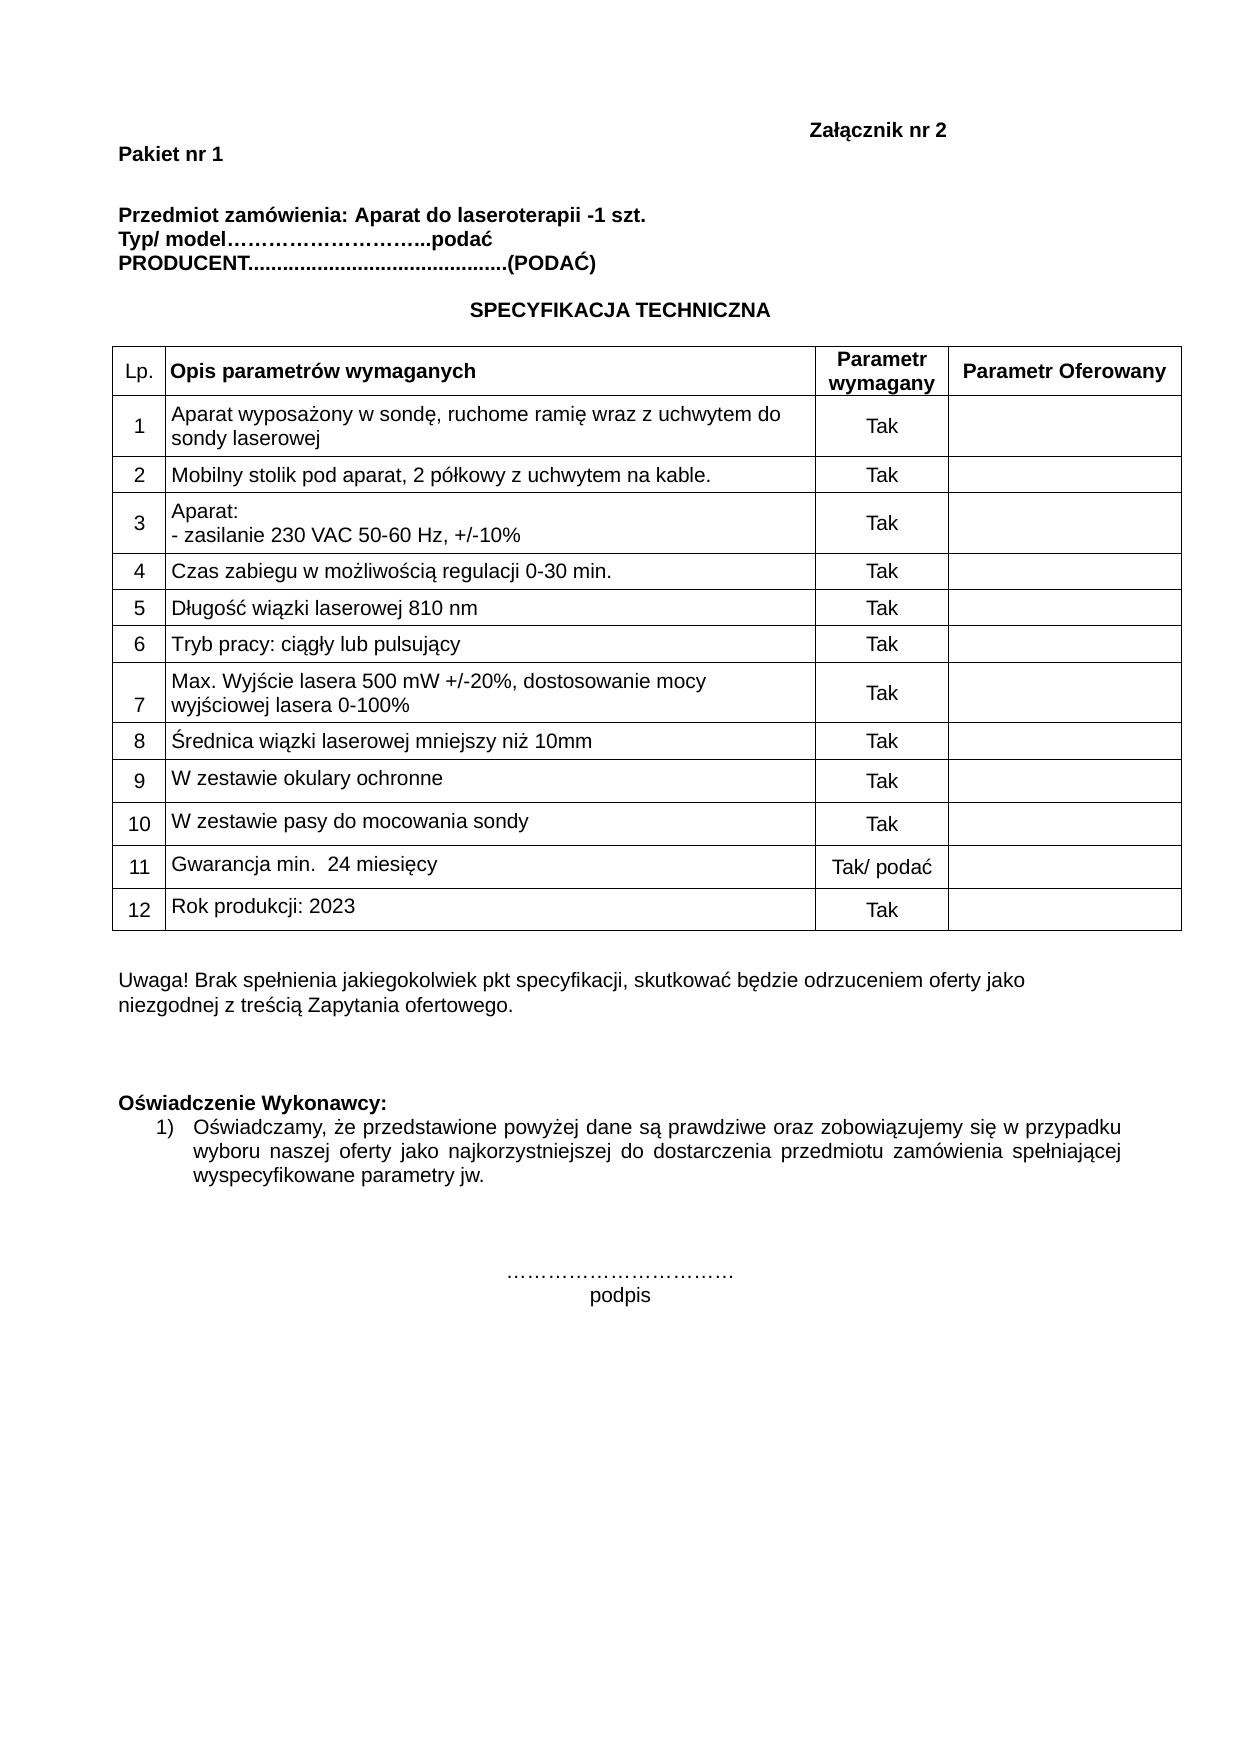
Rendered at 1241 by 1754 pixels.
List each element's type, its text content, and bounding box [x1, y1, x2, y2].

text podpis [118, 1283, 1122, 1307]
table_cell [949, 723, 1181, 759]
table_cell Tak [816, 457, 948, 492]
table_cell Gwarancja min. 24 miesięcy [166, 846, 815, 887]
table_cell [949, 590, 1181, 625]
text SPECYFIKACJA TECHNICZNA [118, 298, 1122, 322]
table_cell Mobilny stolik pod aparat, 2 półkowy z uchwytem na kable. [166, 457, 815, 492]
table_cell Tak [816, 590, 948, 625]
table_cell 10 [113, 803, 165, 844]
table_cell Tak [816, 554, 948, 589]
table_cell [949, 626, 1181, 662]
table_cell 12 [113, 889, 165, 930]
table_cell 8 [113, 723, 165, 759]
table_cell 3 [113, 493, 165, 552]
text …………………………… [118, 1259, 1122, 1283]
table_cell Tak [816, 889, 948, 930]
table_cell Aparat: - zasilanie 230 VAC 50-60 Hz, +/-10% [166, 493, 815, 552]
table_cell 1 [113, 396, 165, 456]
table_cell [949, 889, 1181, 930]
table_cell [949, 554, 1181, 589]
text Przedmiot zamówienia: Aparat do laseroterapii -1 szt. [118, 202, 1122, 226]
table_cell 5 [113, 590, 165, 625]
table_cell Aparat wyposażony w sondę, ruchome ramię wraz z uchwytem do sondy laserowej [166, 396, 815, 456]
table_cell Max. Wyjście lasera 500 mW +/-20%, dostosowanie mocy wyjściowej lasera 0-100% [166, 663, 815, 722]
list Oświadczamy, że przedstawione powyżej dane są prawdziwe oraz zobowiązujemy się w przypadku wyboru naszej oferty jako najkorzystniejszej do dostarczenia przedmiotu zamówienia spełniającej wyspecyfikowane parametry jw. [156, 1115, 1122, 1187]
table_cell Rok produkcji: 2023 [166, 889, 815, 930]
table_header Parametr wymagany [816, 347, 948, 395]
table_cell 9 [113, 760, 165, 802]
table_cell Tak [816, 396, 948, 456]
table_cell Tak [816, 803, 948, 844]
table_header Parametr Oferowany [949, 347, 1181, 395]
table_header Opis parametrów wymaganych [166, 347, 815, 395]
table_cell 2 [113, 457, 165, 492]
table_cell [949, 760, 1181, 802]
table_cell 11 [113, 846, 165, 887]
table_cell Tak/ podać [816, 846, 948, 887]
table_cell Długość wiązki laserowej 810 nm [166, 590, 815, 625]
text Oświadczenie Wykonawcy: [118, 1091, 1122, 1115]
table_cell Tak [816, 626, 948, 662]
table_cell W zestawie pasy do mocowania sondy [166, 803, 815, 844]
text Uwaga! Brak spełnienia jakiegokolwiek pkt specyfikacji, skutkować będzie odrzuceniem oferty jako niezgodnej z treścią Zapytania ofertowego. [118, 968, 1122, 1017]
table_cell Tak [816, 493, 948, 552]
table_cell [949, 803, 1181, 844]
table_cell Tak [816, 723, 948, 759]
table_cell [949, 493, 1181, 552]
text Pakiet nr 1 [118, 142, 1122, 166]
table_cell Czas zabiegu w możliwością regulacji 0-30 min. [166, 554, 815, 589]
table_cell [949, 663, 1181, 722]
table_header Lp. [113, 347, 165, 395]
table_cell Tak [816, 663, 948, 722]
text Typ/ model………………………...podać [118, 226, 1122, 250]
table_cell W zestawie okulary ochronne [166, 760, 815, 802]
table_cell Średnica wiązki laserowej mniejszy niż 10mm [166, 723, 815, 759]
table_cell Tryb pracy: ciągły lub pulsujący [166, 626, 815, 662]
text Załącznik nr 2 [118, 118, 1122, 142]
table_cell [949, 457, 1181, 492]
table_cell [949, 396, 1181, 456]
table_cell Tak [816, 760, 948, 802]
table_cell 6 [113, 626, 165, 662]
text PRODUCENT.............................................(PODAĆ) [118, 250, 1122, 274]
table_cell [949, 846, 1181, 887]
table_cell 4 [113, 554, 165, 589]
table_cell 7 [113, 663, 165, 722]
